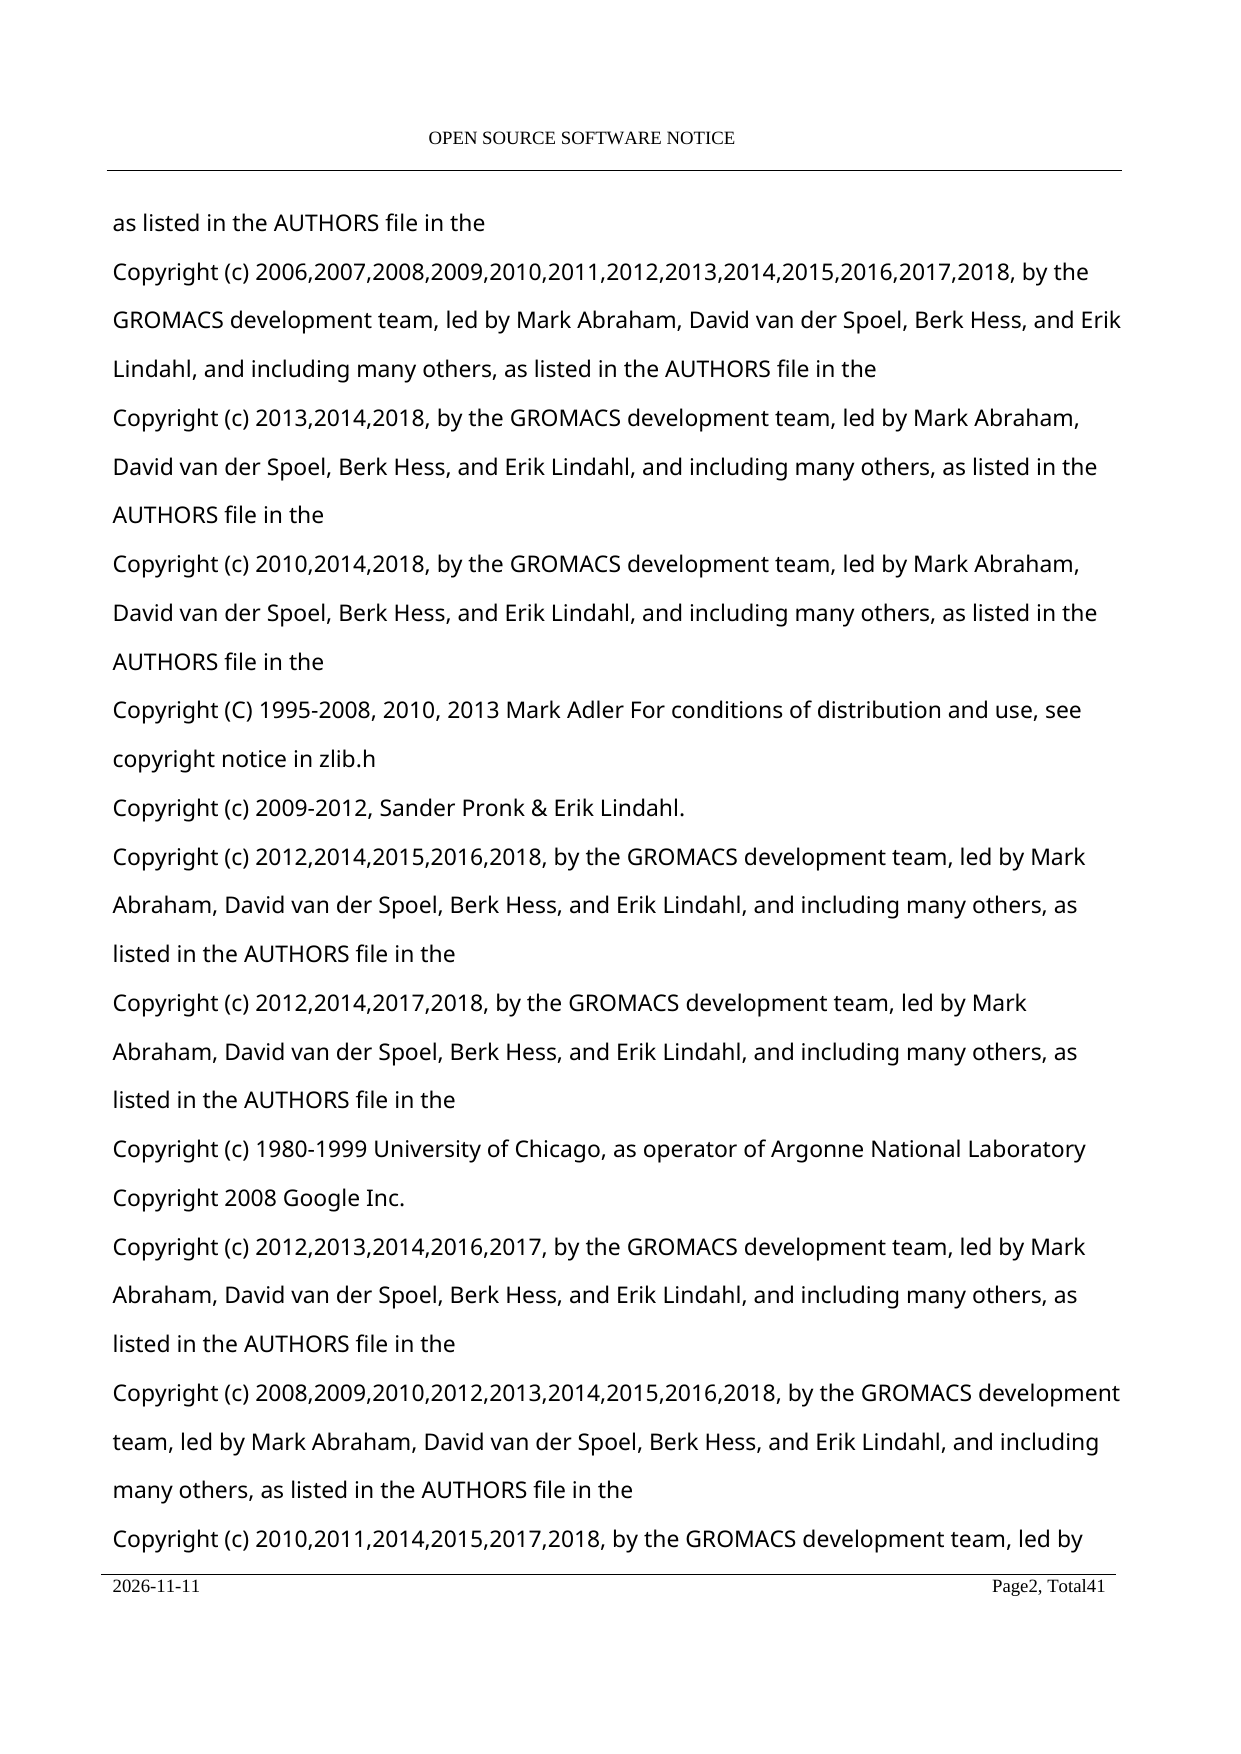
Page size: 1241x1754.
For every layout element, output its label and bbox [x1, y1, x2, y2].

text [112, 206, 1128, 1555]
